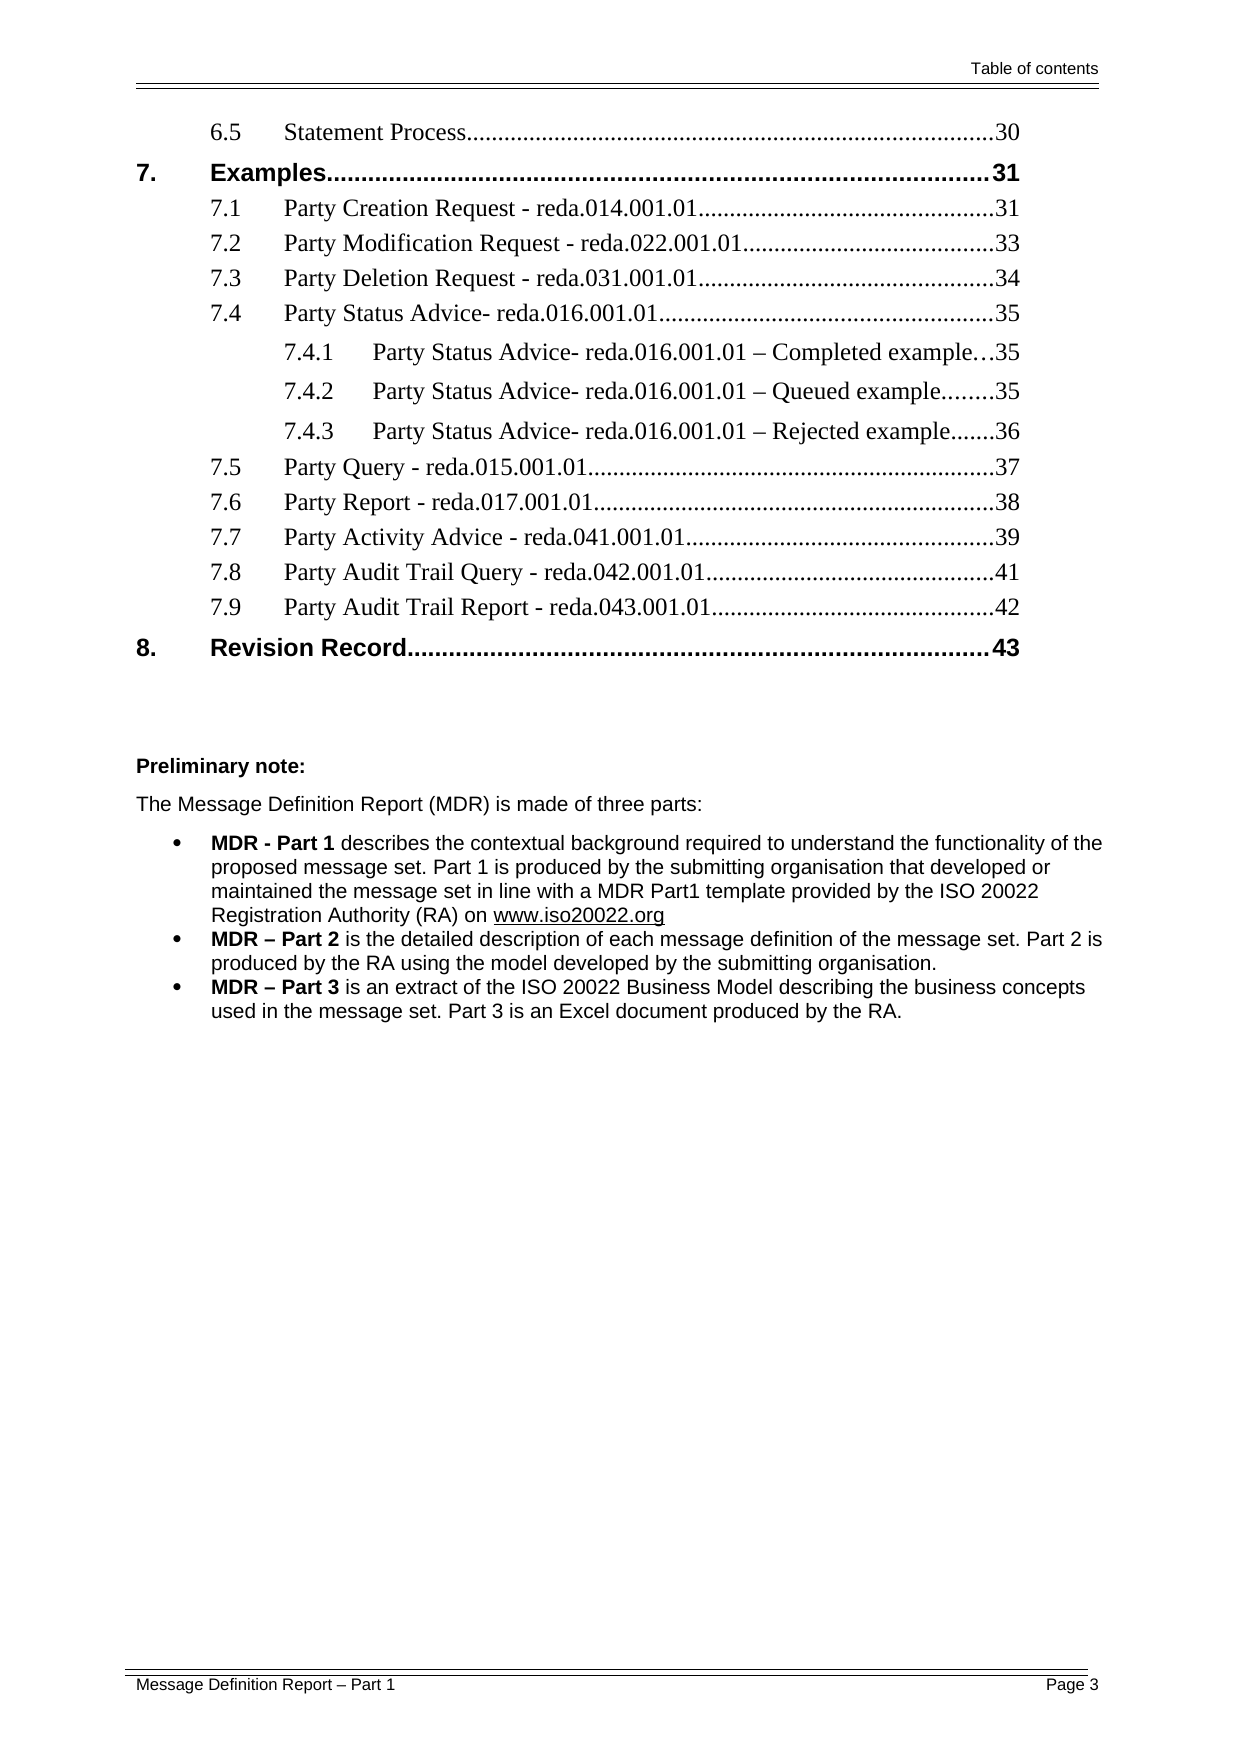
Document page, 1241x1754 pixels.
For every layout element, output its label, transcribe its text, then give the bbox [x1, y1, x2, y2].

list MDR – Part 2 is the detailed description of each message definition of the message set. Part 2 is produced by the RA using the model developed by the submitting organisation. [173, 927, 1104, 974]
text Preliminary note: [136, 753, 1104, 777]
text 7.2 Party Modification Request - reda.022.001.01 33 [210, 228, 1104, 257]
text 7.4.2 Party Status Advice- reda.016.001.01 – Queued example 35 [283, 375, 1104, 406]
text 7.4.3 Party Status Advice- reda.016.001.01 – Rejected example 36 [283, 414, 1104, 446]
text 7.4.1 Party Status Advice- reda.016.001.01 – Completed example 35 [283, 335, 1104, 366]
text 7.5 Party Query - reda.015.001.01 37 [210, 452, 1104, 481]
text 7. Examples 31 [136, 158, 1104, 187]
text The Message Definition Report (MDR) is made of three parts: [136, 792, 1104, 816]
list MDR - Part 1 describes the contextual background required to understand the functionality of the proposed message set. Part 1 is produced by the submitting organisation that developed or maintained the message set in line with a MDR Part1 template provided by the ISO 20022 Registration Authority (RA) on www.iso20022.org [173, 831, 1104, 927]
text 8. Revision Record 43 [136, 633, 1104, 662]
text 7.6 Party Report - reda.017.001.01 38 [210, 487, 1104, 516]
text 7.3 Party Deletion Request - reda.031.001.01 34 [210, 263, 1104, 292]
text 7.1 Party Creation Request - reda.014.001.01 31 [210, 193, 1104, 222]
text 7.4 Party Status Advice- reda.016.001.01 35 [210, 298, 1104, 327]
list MDR – Part 3 is an extract of the ISO 20022 Business Model describing the business concepts used in the message set. Part 3 is an Excel document produced by the RA. [173, 974, 1104, 1023]
text 7.9 Party Audit Trail Report - reda.043.001.01 42 [210, 592, 1104, 621]
text 7.7 Party Activity Advice - reda.041.001.01 39 [210, 522, 1104, 551]
text 7.8 Party Audit Trail Query - reda.042.001.01 41 [210, 557, 1104, 586]
text 6.5 Statement Process 30 [210, 117, 1104, 146]
